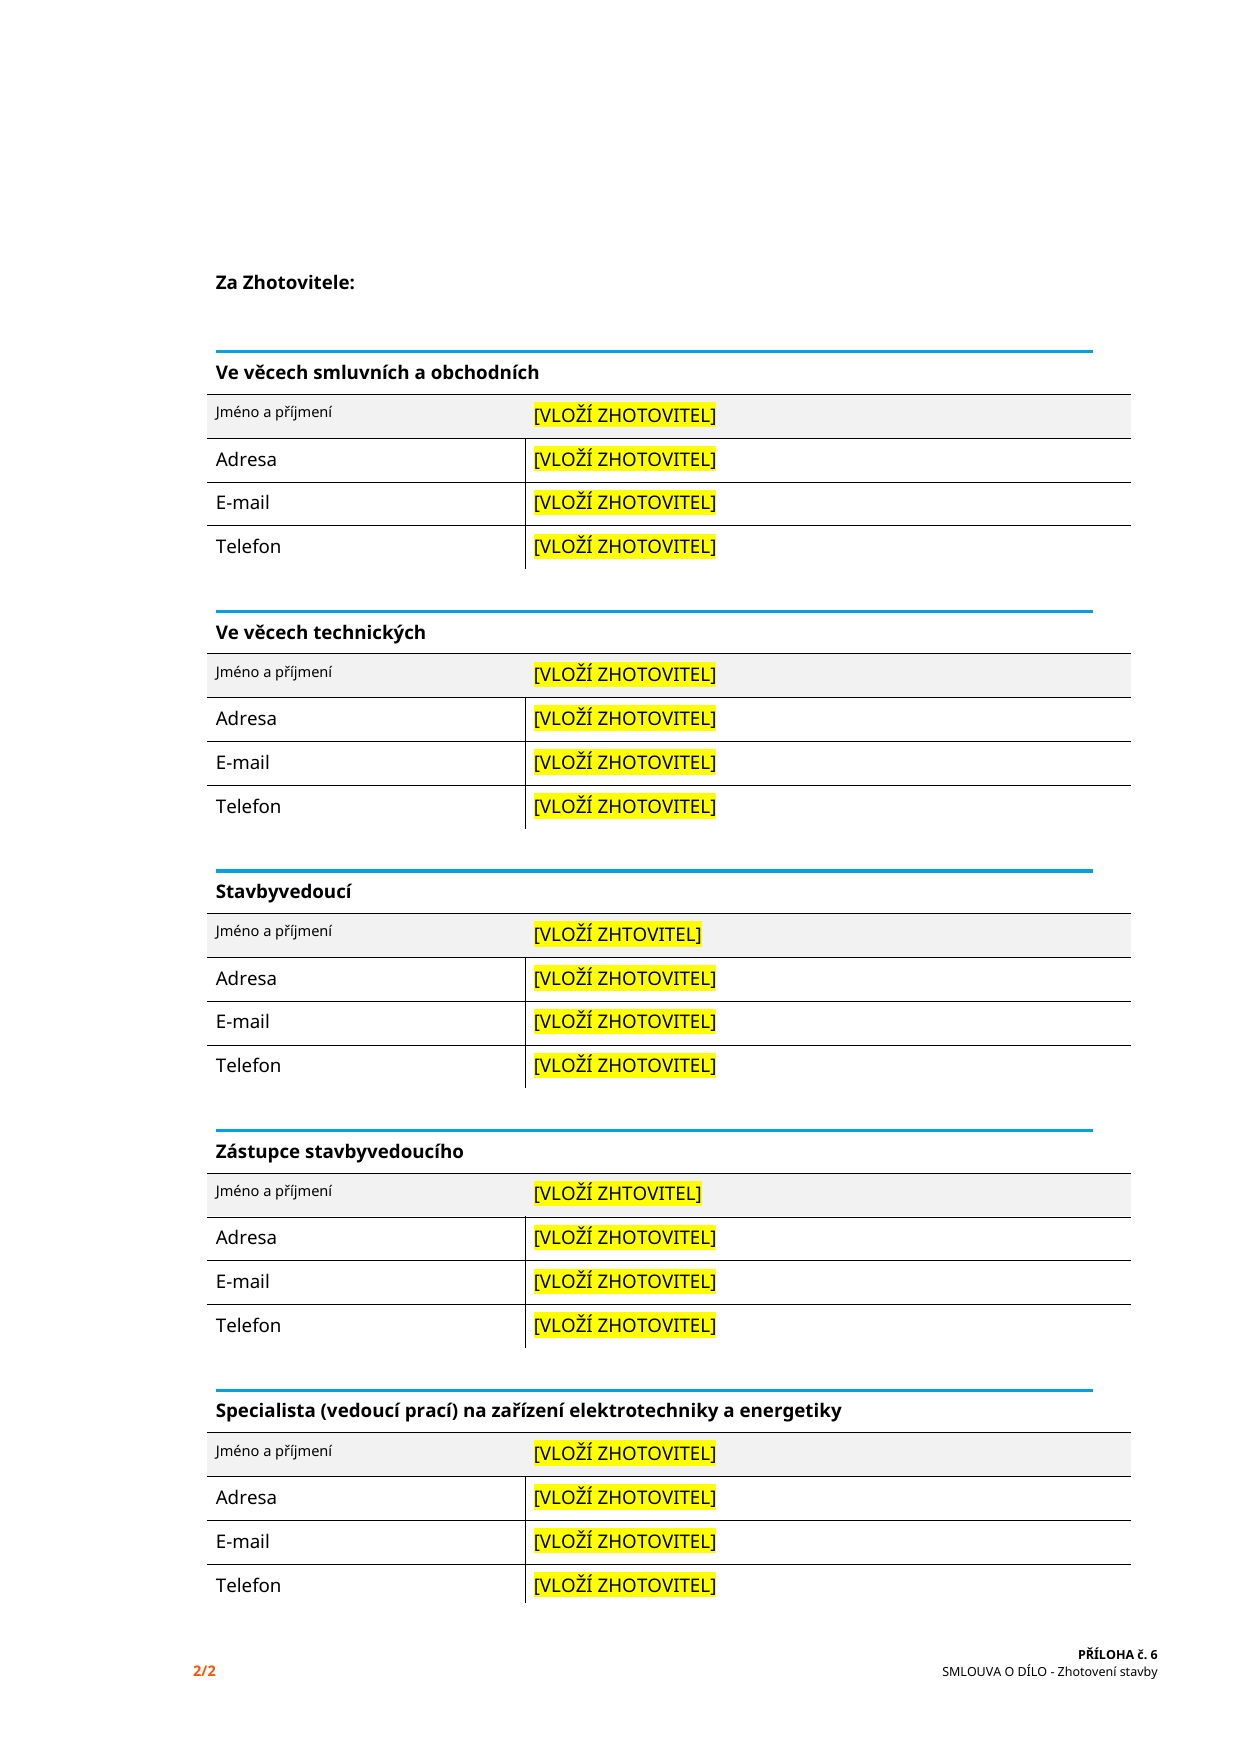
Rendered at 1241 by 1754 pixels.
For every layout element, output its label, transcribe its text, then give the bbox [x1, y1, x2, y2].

text Stavbyvedoucí [216, 873, 1093, 904]
table_cell Adresa [207, 958, 525, 1001]
table_cell E-mail [207, 1261, 525, 1304]
table_header Jméno a příjmení [207, 1174, 526, 1216]
table_cell Telefon [207, 1046, 525, 1088]
table_cell [VLOŽÍ ZHOTOVITEL] [526, 1046, 1131, 1088]
table_cell [VLOŽÍ ZHOTOVITEL] [526, 526, 1131, 569]
table_cell E-mail [207, 742, 525, 785]
text Ve věcech technických [216, 613, 1093, 644]
table_cell Adresa [207, 439, 525, 481]
table_header Jméno a příjmení [207, 1433, 526, 1476]
table_cell Adresa [207, 698, 525, 741]
text Ve věcech smluvních a obchodních [216, 353, 1093, 385]
table_header Jméno a příjmení [207, 395, 526, 438]
table_header [VLOŽÍ ZHTOVITEL] [526, 1174, 1131, 1216]
table_cell [VLOŽÍ ZHOTOVITEL] [526, 1002, 1131, 1044]
table_cell [VLOŽÍ ZHOTOVITEL] [526, 1305, 1131, 1348]
table_cell [VLOŽÍ ZHOTOVITEL] [526, 1477, 1131, 1520]
table_cell E-mail [207, 483, 525, 525]
table_header [VLOŽÍ ZHOTOVITEL] [526, 654, 1131, 697]
table_cell [VLOŽÍ ZHOTOVITEL] [526, 483, 1131, 525]
table_cell Telefon [207, 1565, 525, 1603]
text Za Zhotovitele: [216, 269, 1093, 294]
table_cell E-mail [207, 1521, 525, 1564]
table_header [VLOŽÍ ZHOTOVITEL] [526, 395, 1131, 438]
table_cell Adresa [207, 1477, 525, 1520]
text Specialista (vedoucí prací) na zařízení elektrotechniky a energetiky [216, 1392, 1093, 1423]
table_cell [VLOŽÍ ZHOTOVITEL] [526, 786, 1131, 829]
table_cell [VLOŽÍ ZHOTOVITEL] [526, 1521, 1131, 1564]
table_cell Telefon [207, 1305, 525, 1348]
table_cell [VLOŽÍ ZHOTOVITEL] [526, 958, 1131, 1001]
table_cell Adresa [207, 1218, 525, 1260]
table_header [VLOŽÍ ZHTOVITEL] [526, 914, 1131, 957]
table_cell Telefon [207, 526, 525, 569]
table_cell [VLOŽÍ ZHOTOVITEL] [526, 1218, 1131, 1260]
table_cell [VLOŽÍ ZHOTOVITEL] [526, 698, 1131, 741]
table_header Jméno a příjmení [207, 914, 526, 957]
table_cell [VLOŽÍ ZHOTOVITEL] [526, 742, 1131, 785]
table_cell [VLOŽÍ ZHOTOVITEL] [526, 1261, 1131, 1304]
text Zástupce stavbyvedoucího [216, 1132, 1093, 1164]
table_cell [VLOŽÍ ZHOTOVITEL] [526, 439, 1131, 481]
table_header [VLOŽÍ ZHOTOVITEL] [526, 1433, 1131, 1476]
table_header Jméno a příjmení [207, 654, 526, 697]
table_cell Telefon [207, 786, 525, 829]
table_cell E-mail [207, 1002, 525, 1044]
table_cell [VLOŽÍ ZHOTOVITEL] [526, 1565, 1131, 1603]
